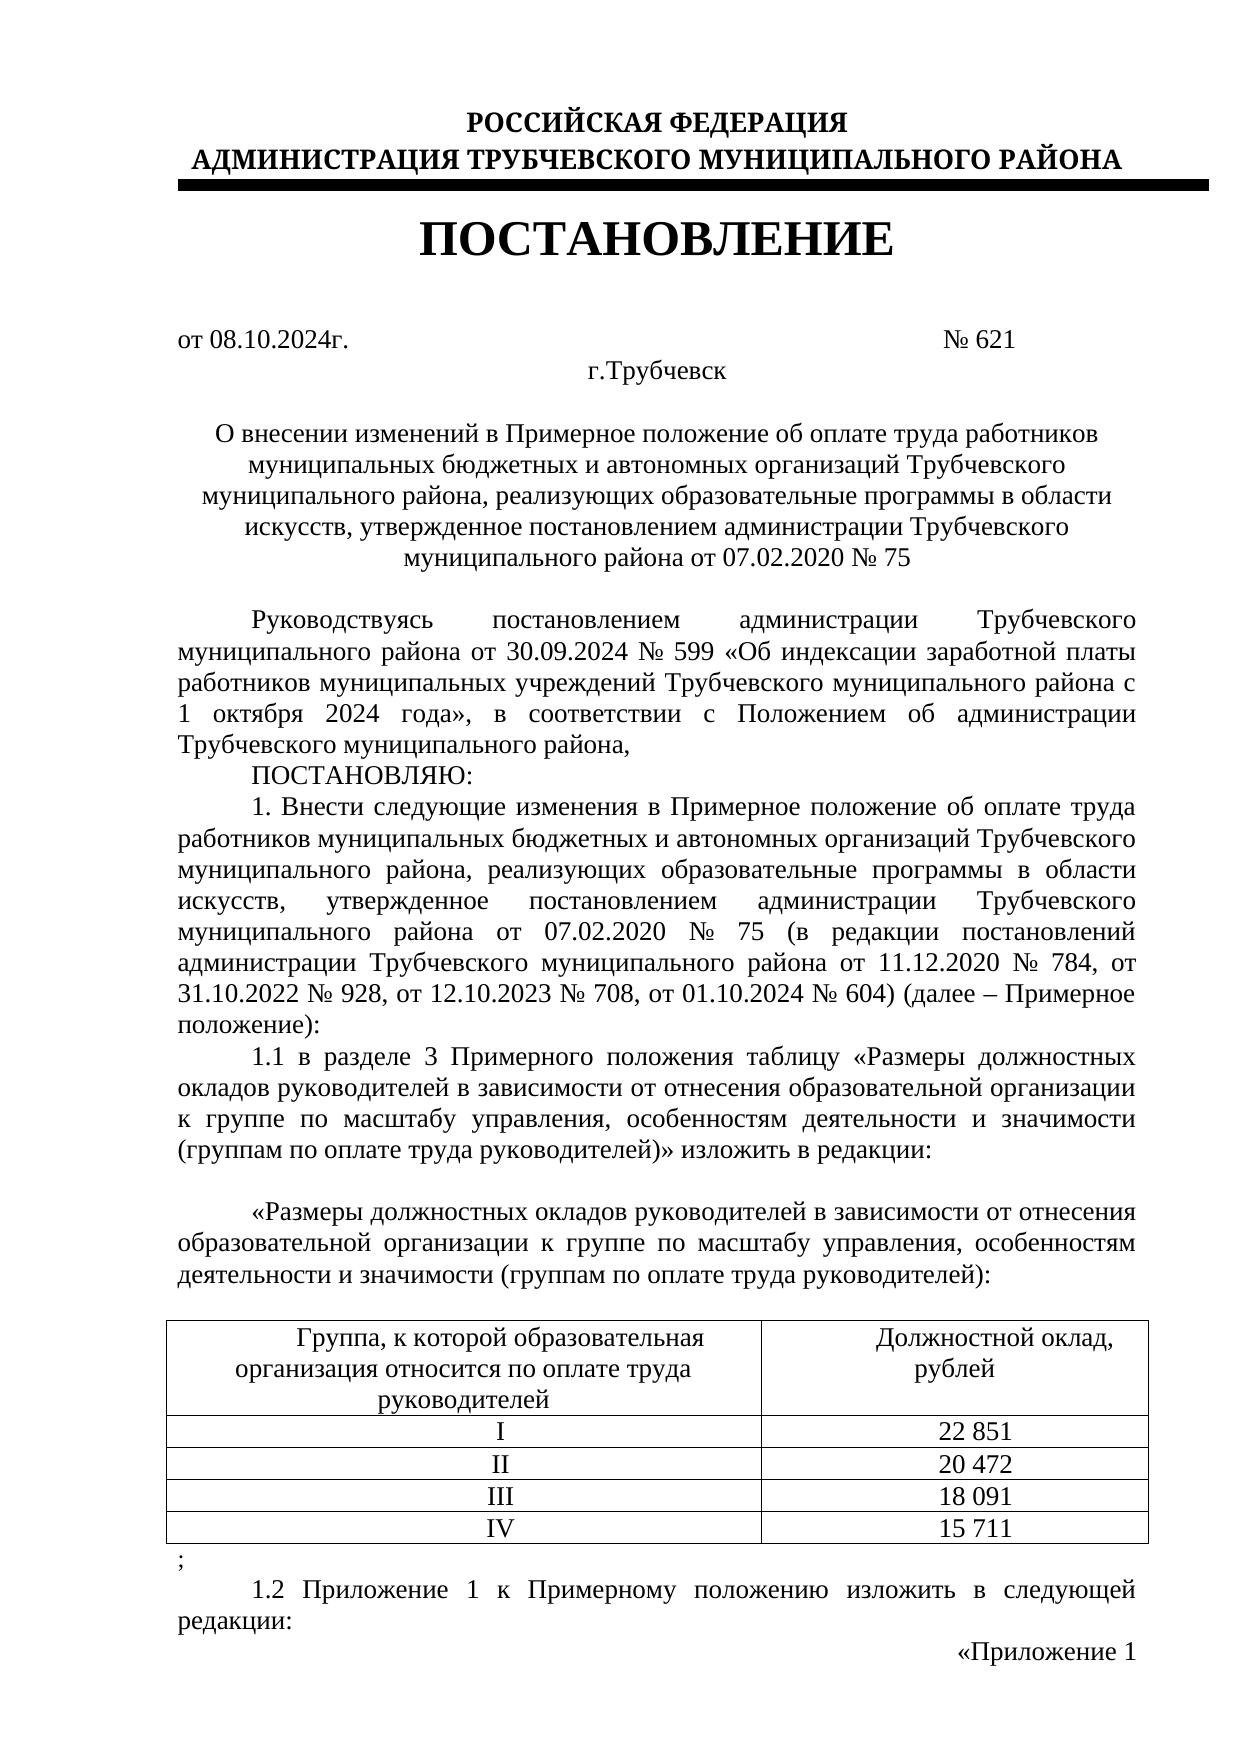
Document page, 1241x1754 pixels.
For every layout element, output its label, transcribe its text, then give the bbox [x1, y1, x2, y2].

text ПОСТАНОВЛЕНИЕ [177, 208, 1137, 266]
table_cell I [167, 1416, 761, 1447]
text 1.2 Приложение 1 к Примерному положению изложить в следующей редакции: [177, 1573, 1137, 1635]
table_header Должностной оклад, рублей [762, 1321, 1148, 1414]
text от 08.10.2024г. № 621 [177, 323, 1137, 354]
text 1. Внести следующие изменения в Примерное положение об оплате труда работников муниципальных бюджетных и автономных организаций Трубчевского муниципального района, реализующих образовательные программы в области искусств, утвержденное постановлением администрации Трубчевского муниципального района от 07.02.2020 № 75 (в редакции постановлений администрации Трубчевского муниципального района от 11.12.2020 № 784, от 31.10.2022 № 928, от 12.10.2023 № 708, от 01.10.2024 № 604) (далее – Примерное положение): [177, 791, 1137, 1040]
text «Приложение 1 [177, 1635, 1137, 1666]
text 1.1 в разделе 3 Примерного положения таблицу «Размеры должностных окладов руководителей в зависимости от отнесения образовательной организации к группе по масштабу управления, особенностям деятельности и значимости (группам по оплате труда руководителей)» изложить в редакции: [177, 1040, 1137, 1164]
table_cell IV [167, 1512, 761, 1543]
text РОССИЙСКАЯ ФЕДЕРАЦИЯ [177, 103, 1137, 140]
table_cell 22 851 [762, 1416, 1148, 1447]
text О внесении изменений в Примерное положение об оплате труда работников муниципальных бюджетных и автономных организаций Трубчевского муниципального района, реализующих образовательные программы в области искусств, утвержденное постановлением администрации Трубчевского муниципального района от 07.02.2020 № 75 [177, 417, 1137, 572]
table_header Группа, к которой образовательная организация относится по оплате труда руководителей [167, 1321, 761, 1414]
table_cell 15 711 [762, 1512, 1148, 1543]
text Руководствуясь постановлением администрации Трубчевского муниципального района от 30.09.2024 № 599 «Об индексации заработной платы работников муниципальных учреждений Трубчевского муниципального района с 1 октября 2024 года», в соответствии с Положением об администрации Трубчевского муниципального района, [177, 604, 1137, 759]
table_cell II [167, 1448, 761, 1479]
text «Размеры должностных окладов руководителей в зависимости от отнесения образовательной организации к группе по масштабу управления, особенностям деятельности и значимости (группам по оплате труда руководителей): [177, 1195, 1137, 1289]
text АДМИНИСТРАЦИЯ ТРУБЧЕВСКОГО МУНИЦИПАЛЬНОГО РАЙОНА [177, 140, 1137, 177]
table_cell 18 091 [762, 1480, 1148, 1511]
table_cell 20 472 [762, 1448, 1148, 1479]
text г.Трубчевск [177, 354, 1137, 386]
text ПОСТАНОВЛЯЮ: [177, 759, 1137, 791]
table_cell III [167, 1480, 761, 1511]
text ; [177, 1544, 1137, 1573]
